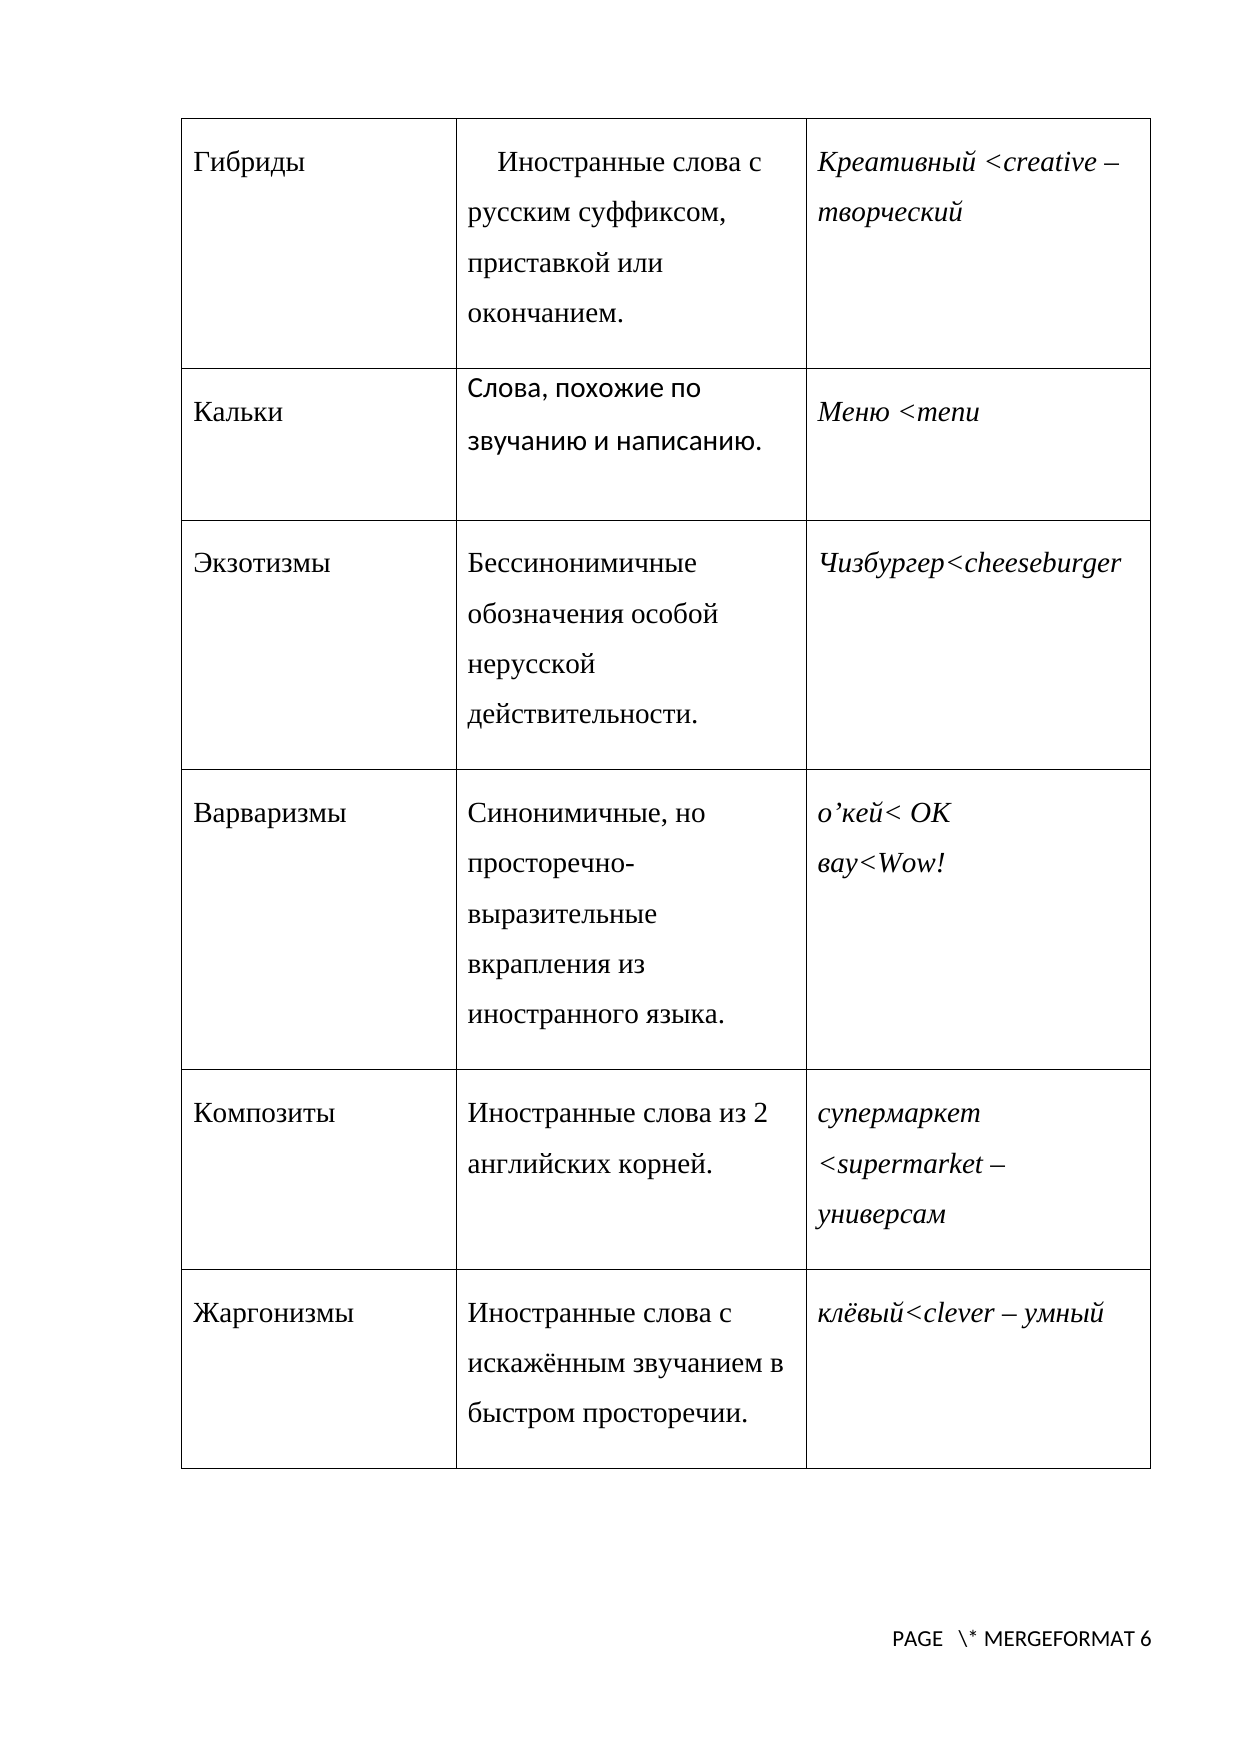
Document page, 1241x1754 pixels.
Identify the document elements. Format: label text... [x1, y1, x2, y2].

table_cell Гибриды [182, 119, 456, 368]
table_cell Синонимичные, но просторечно-выразительные вкрапления из иностранного языка. [457, 770, 806, 1069]
table_cell Жаргонизмы [182, 1270, 456, 1468]
table_cell Бессинонимичные обозначения особой нерусской действительности. [457, 521, 806, 769]
table_cell Иностранные слова с искажённым звучанием в быстром просторечии. [457, 1270, 806, 1468]
table_cell о’кей< ОК вау<Wow! [807, 770, 1150, 1069]
table_cell клёвый<clever – умный [807, 1270, 1150, 1468]
table_cell Варваризмы [182, 770, 456, 1069]
table_cell супермаркет <supermarket – универсам [807, 1070, 1150, 1269]
table_cell Меню <menu [807, 369, 1150, 519]
table_cell Иностранные слова с русским суффиксом, приставкой или окончанием. [457, 119, 806, 368]
table_cell Иностранные слова из 2 английских корней. [457, 1070, 806, 1269]
table_cell Слова, похожие по звучанию и написанию. [457, 369, 806, 519]
table_cell Креативный <creative – творческий [807, 119, 1150, 368]
table_cell Композиты [182, 1070, 456, 1269]
table_cell Экзотизмы [182, 521, 456, 769]
table_cell Чизбургер<cheeseburger [807, 521, 1150, 769]
table_cell Кальки [182, 369, 456, 519]
